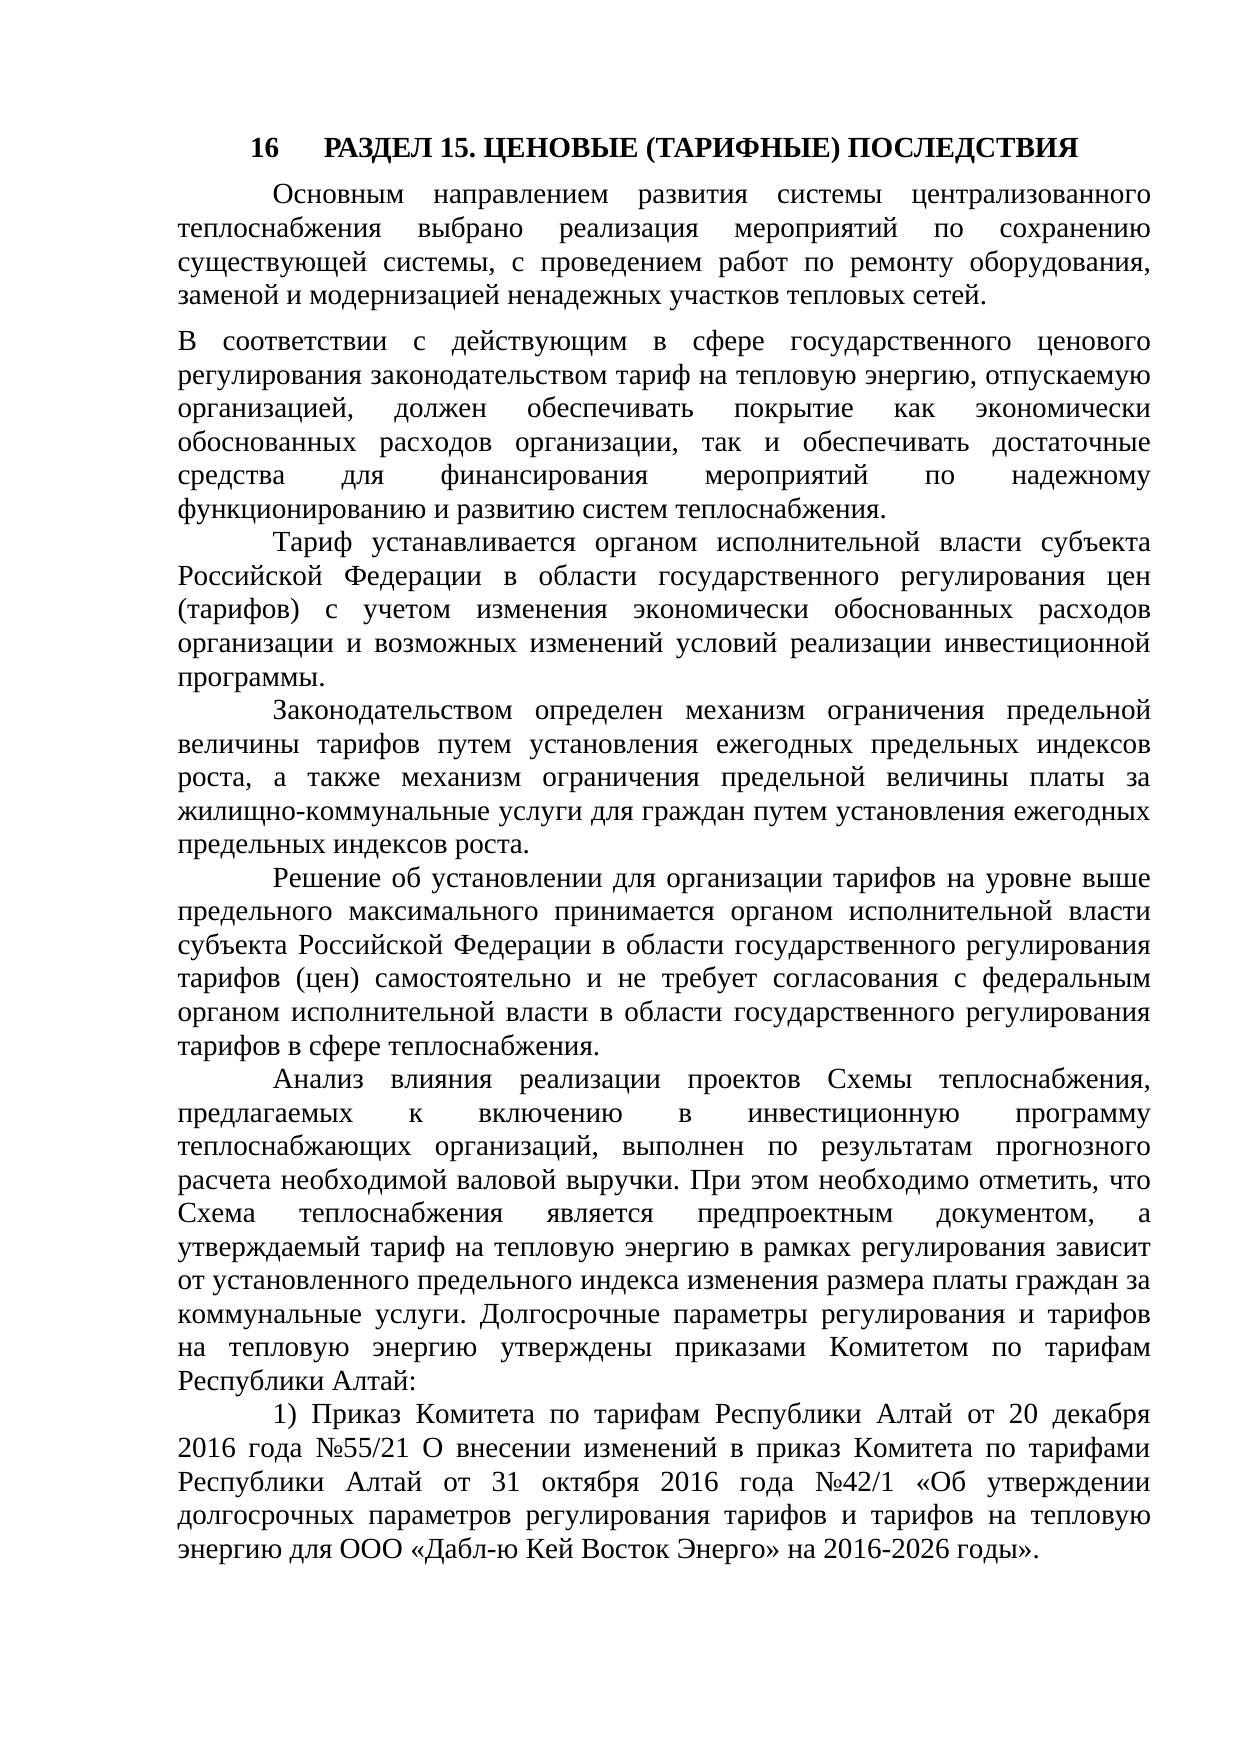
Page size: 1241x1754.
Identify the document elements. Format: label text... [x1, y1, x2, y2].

text Тариф устанавливается органом исполнительной власти субъекта Российской Федерации в области государственного регулирования цен (тарифов) с учетом изменения экономически обоснованных расходов организации и возможных изменений условий реализации инвестиционной программы. [177, 524, 1152, 692]
text 1) Приказ Комитета по тарифам Республики Алтай от 20 декабря 2016 года №55/21 О внесении изменений в приказ Комитета по тарифами Республики Алтай от 31 октября 2016 года №42/1 «Об утверждении долгосрочных параметров регулирования тарифов и тарифов на тепловую энергию для ООО «Дабл-ю Кей Восток Энерго» на 2016-2026 годы». [177, 1397, 1152, 1564]
text Законодательством определен механизм ограничения предельной величины тарифов путем установления ежегодных предельных индексов роста, а также механизм ограничения предельной величины платы за жилищно-коммунальные услуги для граждан путем установления ежегодных предельных индексов роста. [177, 692, 1152, 860]
subtitle РАЗДЕЛ 15. ЦЕНОВЫЕ (ТАРИФНЫЕ) ПОСЛЕДСТВИЯ [177, 131, 1152, 164]
text В соответствии с действующим в сфере государственного ценового регулирования законодательством тариф на тепловую энергию, отпускаемую организацией, должен обеспечивать покрытие как экономически обоснованных расходов организации, так и обеспечивать достаточные средства для финансирования мероприятий по надежному функционированию и развитию систем теплоснабжения. [177, 323, 1152, 524]
text Решение об установлении для организации тарифов на уровне выше предельного максимального принимается органом исполнительной власти субъекта Российской Федерации в области государственного регулирования тарифов (цен) самостоятельно и не требует согласования с федеральным органом исполнительной власти в области государственного регулирования тарифов в сфере теплоснабжения. [177, 860, 1152, 1061]
text Основным направлением развития системы централизованного теплоснабжения выбрано реализация мероприятий по сохранению существующей системы, с проведением работ по ремонту оборудования, заменой и модернизацией ненадежных участков тепловых сетей. [177, 177, 1152, 311]
text Анализ влияния реализации проектов Схемы теплоснабжения, предлагаемых к включению в инвестиционную программу теплоснабжающих организаций, выполнен по результатам прогнозного расчета необходимой валовой выручки. При этом необходимо отметить, что Схема теплоснабжения является предпроектным документом, а утверждаемый тариф на тепловую энергию в рамках регулирования зависит от установленного предельного индекса изменения размера платы граждан за коммунальные услуги. Долгосрочные параметры регулирования и тарифов на тепловую энергию утверждены приказами Комитетом по тарифам Республики Алтай: [177, 1061, 1152, 1397]
